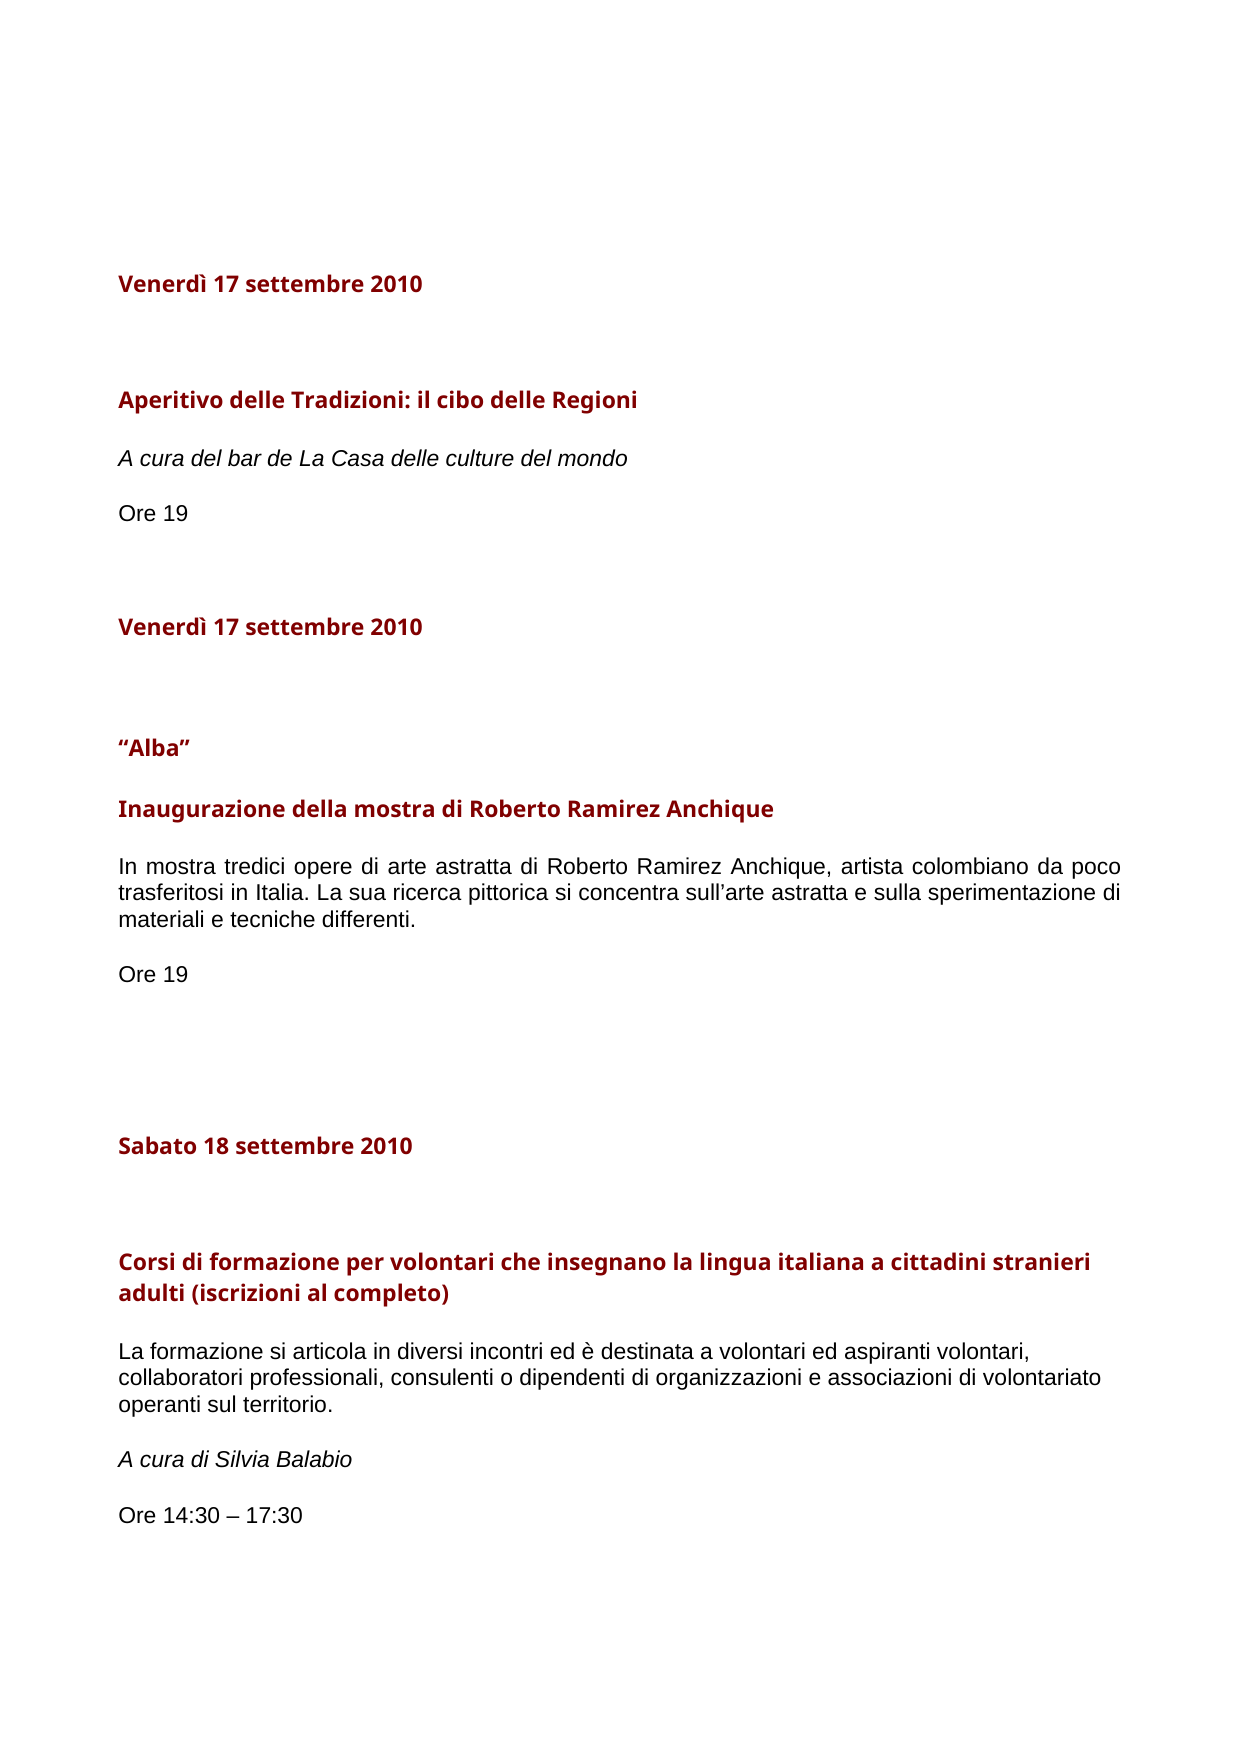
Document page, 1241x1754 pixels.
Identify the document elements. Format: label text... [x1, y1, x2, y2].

text Inaugurazione della mostra di Roberto Ramirez Anchique [118, 793, 1122, 824]
text Ore 19 [118, 961, 1122, 988]
text La formazione si articola in diversi incontri ed è destinata a volontari ed aspiranti volontari, collaboratori professionali, consulenti o dipendenti di organizzazioni e associazioni di volontariato operanti sul territorio. [118, 1338, 1122, 1417]
text In mostra tredici opere di arte astratta di Roberto Ramirez Anchique, artista colombiano da poco trasferitosi in Italia. La sua ricerca pittorica si concentra sull’arte astratta e sulla sperimentazione di materiali e tecniche differenti. [118, 853, 1122, 932]
text A cura di Silvia Balabio [118, 1446, 1122, 1472]
text Venerdì 17 settembre 2010 [118, 268, 1122, 300]
text Corsi di formazione per volontari che insegnano la lingua italiana a cittadini stranieri adulti (iscrizioni al completo) [118, 1246, 1122, 1309]
text A cura del bar de La Casa delle culture del mondo [118, 445, 1122, 471]
text Venerdì 17 settembre 2010 [118, 611, 1122, 643]
text “Alba” [118, 732, 1122, 763]
text Ore 19 [118, 500, 1122, 527]
text Aperitivo delle Tradizioni: il cibo delle Regioni [118, 384, 1122, 416]
text Ore 14:30 – 17:30 [118, 1502, 1122, 1528]
text Sabato 18 settembre 2010 [118, 1130, 1122, 1161]
